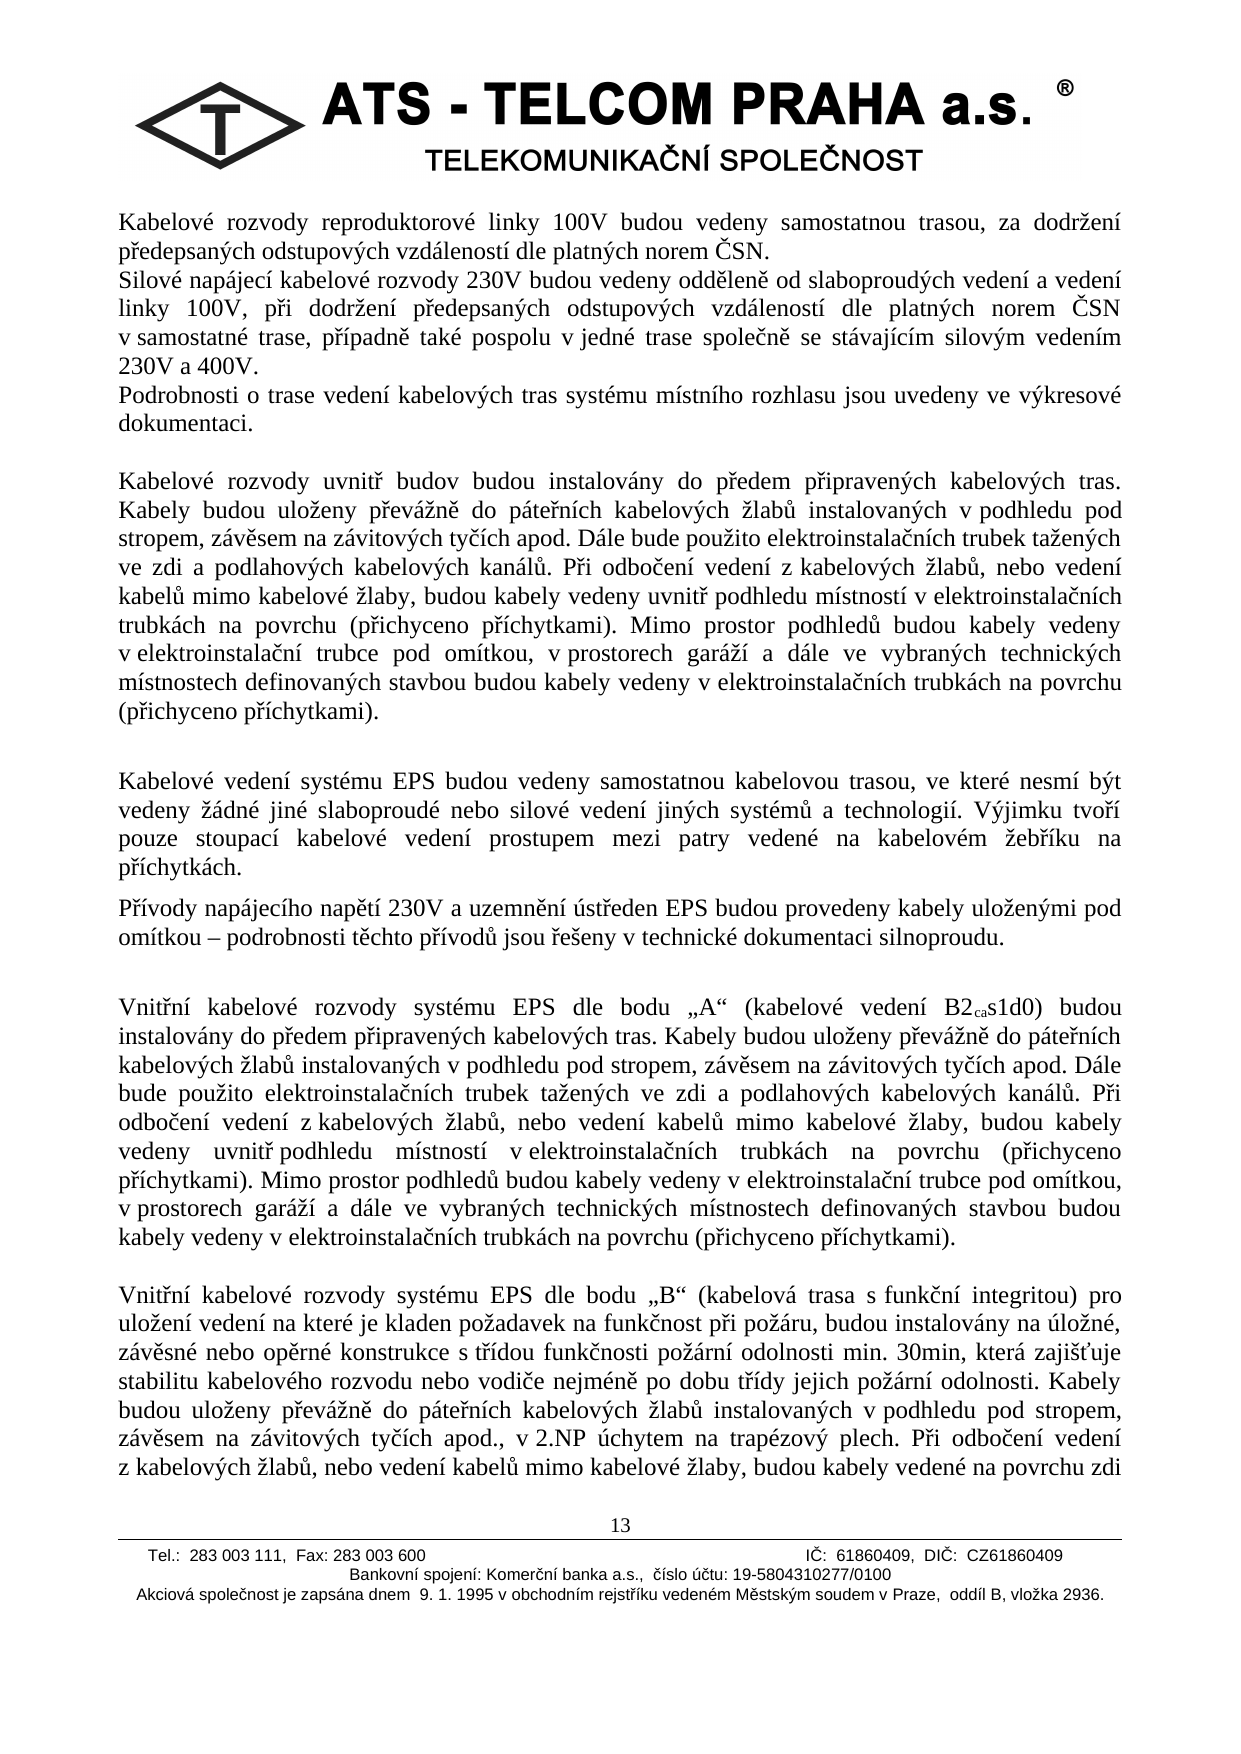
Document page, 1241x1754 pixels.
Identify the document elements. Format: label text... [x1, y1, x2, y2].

text Kabelové vedení systému EPS budou vedeny samostatnou kabelovou trasou, ve které nesmí být vedeny žádné jiné slaboproudé nebo silové vedení jiných systémů a technologií. Výjimku tvoří pouze stoupací kabelové vedení prostupem mezi patry vedené na kabelovém žebříku na příchytkách. [118, 766, 1122, 881]
text Přívody napájecího napětí 230V a uzemnění ústředen EPS budou provedeny kabely uloženými pod omítkou – podrobnosti těchto přívodů jsou řešeny v technické dokumentaci silnoproudu. [118, 893, 1122, 951]
text Vnitřní kabelové rozvody systému EPS dle bodu „A“ (kabelové vedení B2cas1d0) budou instalovány do předem připravených kabelových tras. Kabely budou uloženy převážně do páteřních kabelových žlabů instalovaných v podhledu pod stropem, závěsem na závitových tyčích apod. Dále bude použito elektroinstalačních trubek tažených ve zdi a podlahových kabelových kanálů. Při odbočení vedení z kabelových žlabů, nebo vedení kabelů mimo kabelové žlaby, budou kabely vedeny uvnitř podhledu místností v elektroinstalačních trubkách na povrchu (přichyceno příchytkami). Mimo prostor podhledů budou kabely vedeny v elektroinstalační trubce pod omítkou, v prostorech garáží a dále ve vybraných technických místnostech definovaných stavbou budou kabely vedeny v elektroinstalačních trubkách na povrchu (přichyceno příchytkami). [118, 992, 1122, 1251]
text Kabelové rozvody reproduktorové linky 100V budou vedeny samostatnou trasou, za dodržení předepsaných odstupových vzdáleností dle platných norem ČSN. [118, 207, 1122, 265]
text Silové napájecí kabelové rozvody 230V budou vedeny odděleně od slaboproudých vedení a vedení linky 100V, při dodržení předepsaných odstupových vzdáleností dle platných norem ČSN v samostatné trase, případně také pospolu v jedné trase společně se stávajícím silovým vedením 230V a 400V. [118, 265, 1122, 380]
picture [118, 73, 1083, 181]
text Podrobnosti o trase vedení kabelových tras systému místního rozhlasu jsou uvedeny ve výkresové dokumentaci. [118, 380, 1122, 437]
text Kabelové rozvody uvnitř budov budou instalovány do předem připravených kabelových tras. Kabely budou uloženy převážně do páteřních kabelových žlabů instalovaných v podhledu pod stropem, závěsem na závitových tyčích apod. Dále bude použito elektroinstalačních trubek tažených ve zdi a podlahových kabelových kanálů. Při odbočení vedení z kabelových žlabů, nebo vedení kabelů mimo kabelové žlaby, budou kabely vedeny uvnitř podhledu místností v elektroinstalačních trubkách na povrchu (přichyceno příchytkami). Mimo prostor podhledů budou kabely vedeny v elektroinstalační trubce pod omítkou, v prostorech garáží a dále ve vybraných technických místnostech definovaných stavbou budou kabely vedeny v elektroinstalačních trubkách na povrchu (přichyceno příchytkami). [118, 466, 1122, 725]
